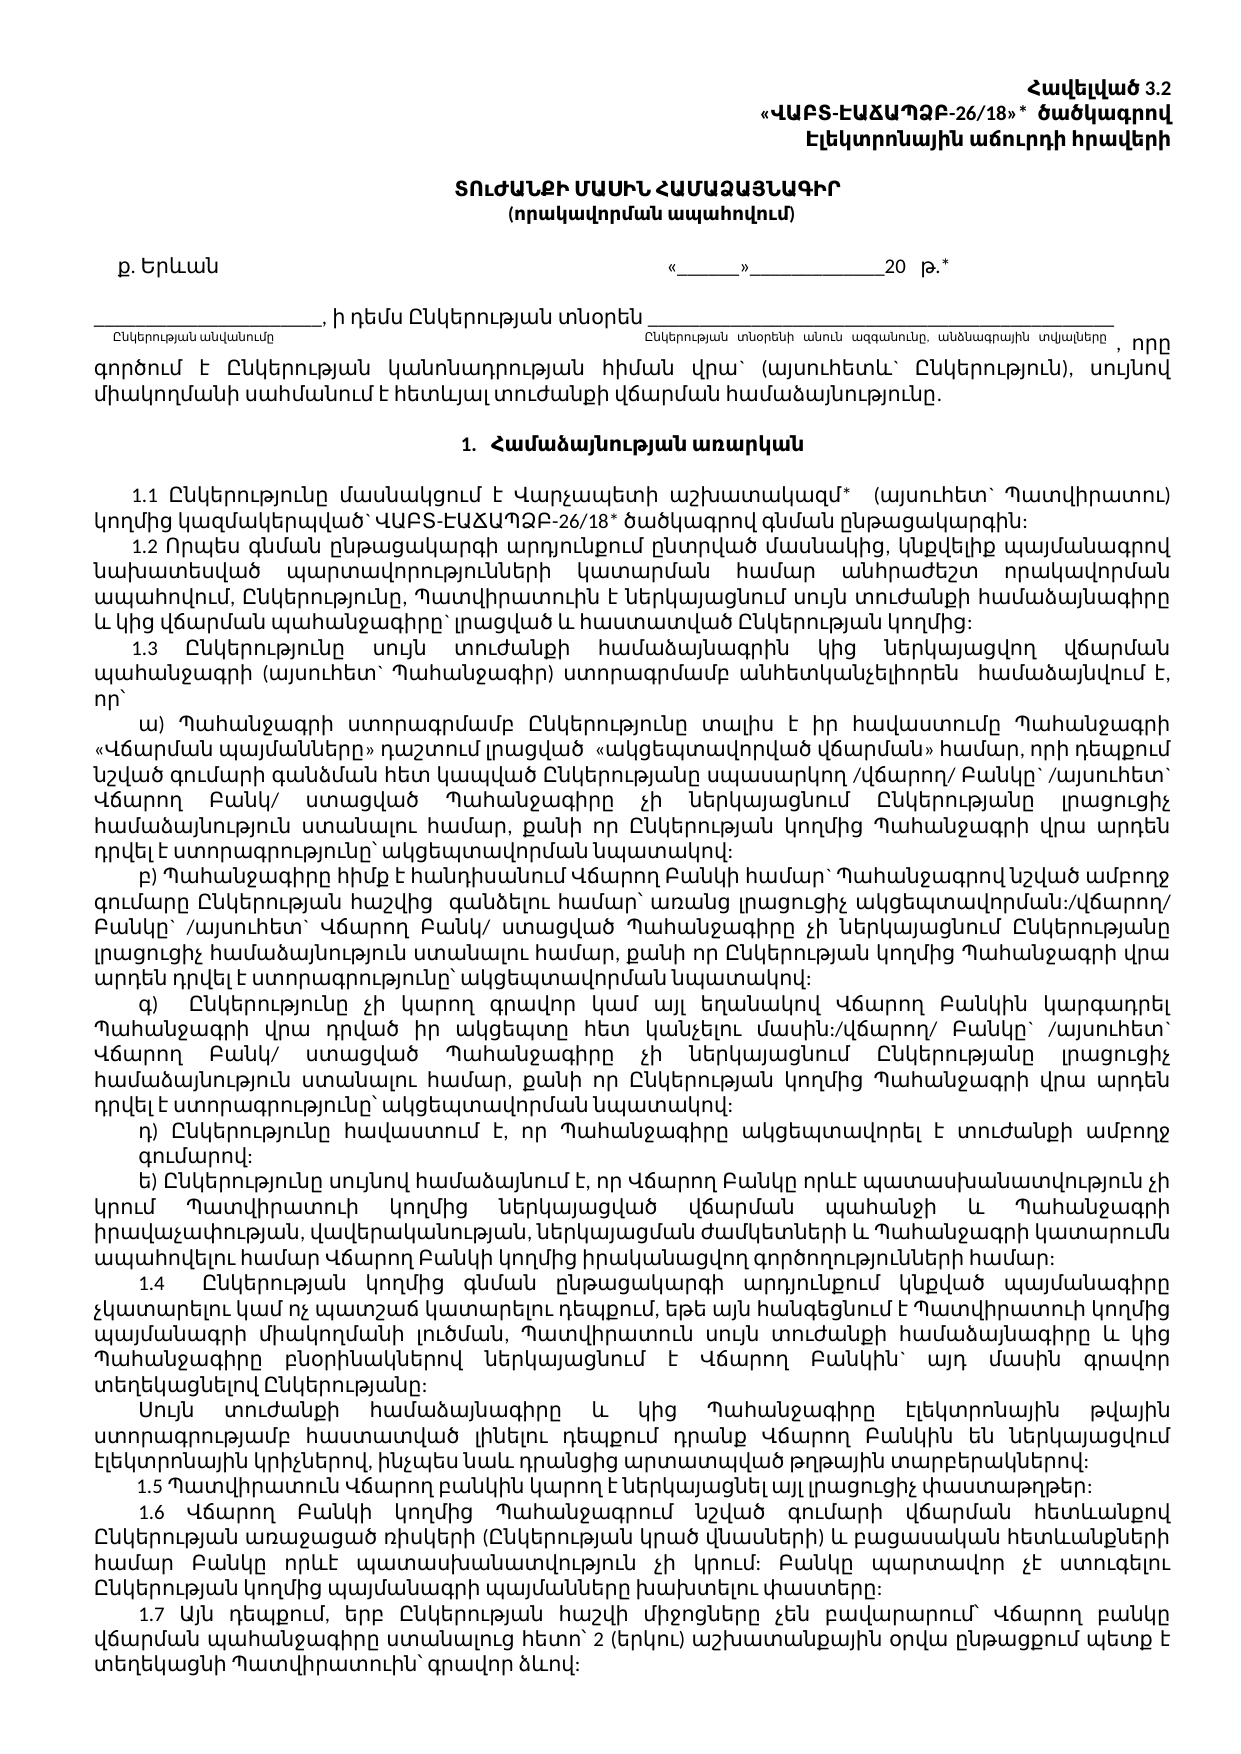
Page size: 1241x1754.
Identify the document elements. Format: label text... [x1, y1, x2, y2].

text «ՎԱԲՏ-ԷԱՃԱՊՁԲ-26/18»* ծածկագրով [94, 100, 1171, 126]
text 1.3 Ընկերությունը սույն տուժանքի համաձայնագրին կից ներկայացվող վճարման պահանջագրի (այսուհետ` Պահանջագիր) ստորագրմամբ անհետկանչելիորեն համաձայնվում է, որ՝ [94, 635, 1171, 711]
text 1.6 Վճարող Բանկի կողմից Պահանջագրում նշված գումարի վճարման հետևանքով Ընկերության առաջացած ռիսկերի (Ընկերության կրած վնասների) և բացասական հետևանքների համար Բանկը որևէ պատասխանատվություն չի կրում: Բանկը պարտավոր չէ ստուգելու Ընկերության կողմից պայմանագրի պայմանները խախտելու փաստերը: [94, 1499, 1171, 1601]
text գ) Ընկերությունը չի կարող գրավոր կամ այլ եղանակով Վճարող Բանկին կարգադրել Պահանջագրի վրա դրված իր ակցեպտը հետ կանչելու մասին:/վճարող/ Բանկը` /այսուհետ` Վճարող Բանկ/ ստացված Պահանջագիրը չի ներկայացնում Ընկերությանը լրացուցիչ համաձայնություն ստանալու համար, քանի որ Ընկերության կողմից Պահանջագրի վրա արդեն դրվել է ստորագրությունը՝ ակցեպտավորման նպատակով: [94, 991, 1171, 1118]
text ե) Ընկերությունը սույնով համաձայնում է, որ Վճարող Բանկը որևէ պատասխանատվություն չի կրում Պատվիրատուի կողմից ներկայացված վճարման պահանջի և Պահանջագրի իրավաչափության, վավերականության, ներկայացման ժամկետների և Պահանջագրի կատարումն ապահովելու համար Վճարող Բանկի կողմից իրականացվող գործողությունների համար: [94, 1169, 1171, 1270]
text դ) Ընկերությունը հավաստում է, որ Պահանջագիրը ակցեպտավորել է տուժանքի ամբողջ գումարով: [138, 1118, 1171, 1169]
text 1.7 Այն դեպքում, երբ Ընկերության հաշվի միջոցները չեն բավարարում՝ Վճարող բանկը վճարման պահանջագիրը ստանալուց հետո՝ 2 (երկու) աշխատանքային օրվա ընթացքում պետք է տեղեկացնի Պատվիրատուին՝ գրավոր ձևով: [94, 1601, 1171, 1677]
text 1.1 Ընկերությունը մասնակցում է Վարչապետի աշխատակազմ* (այսուհետ` Պատվիրատու) կողմից կազմակերպված` ՎԱԲՏ-ԷԱՃԱՊՁԲ-26/18* ծածկագրով գնման ընթացակարգին: [94, 482, 1171, 533]
text ՏՈւԺԱՆՔԻ ՄԱՍԻՆ ՀԱՄԱՁԱՅՆԱԳԻՐ [94, 177, 1171, 202]
text Էլեկտրոնային աճուրդի հրավերի [94, 126, 1171, 151]
text 1.5 Պատվիրատուն Վճարող բանկին կարող է ներկայացնել այլ լրացուցիչ փաստաթղթեր: [94, 1474, 1171, 1499]
text 1. Համաձայնության առարկան [94, 432, 1171, 457]
text 1.2 Որպես գնման ընթացակարգի արդյունքում ընտրված մասնակից, կնքվելիք պայմանագրով նախատեսված պարտավորությունների կատարման համար անհրաժեշտ որակավորման ապահովում, Ընկերությունը, Պատվիրատուին է ներկայացնում սույն տուժանքի համաձայնագիրը և կից վճարման պահանջագիրը` լրացված և հաստատված Ընկերության կողմից: [94, 533, 1171, 635]
text ք. Երևան «______»_____________20 թ.* [94, 254, 1171, 279]
text Սույն տուժանքի համաձայնագիրը և կից Պահանջագիրը էլեկտրոնային թվային ստորագրությամբ հաստատված լինելու դեպքում դրանք Վճարող Բանկին են ներկայացվում էլեկտրոնային կրիչներով, ինչպես նաև դրանցից արտատպված թղթային տարբերակներով: [94, 1397, 1171, 1474]
text ա) Պահանջագրի ստորագրմամբ Ընկերությունը տալիս է իր հավաստումը Պահանջագրի «Վճարման պայմանները» դաշտում լրացված «ակցեպտավորված վճարման» համար, որի դեպքում նշված գումարի գանձման հետ կապված Ընկերությանը սպասարկող /վճարող/ Բանկը` /այսուհետ` Վճարող Բանկ/ ստացված Պահանջագիրը չի ներկայացնում Ընկերությանը լրացուցիչ համաձայնություն ստանալու համար, քանի որ Ընկերության կողմից Պահանջագրի վրա արդեն դրվել է ստորագրությունը՝ ակցեպտավորման նպատակով: [94, 711, 1171, 864]
text ______________________, ի դեմս Ընկերության տնօրեն _____________________________________________ [94, 304, 1171, 330]
text (որակավորման ապահովում) [94, 202, 1171, 225]
text Հավելված 3.2 [94, 75, 1171, 100]
text բ) Պահանջագիրը հիմք է հանդիսանում Վճարող Բանկի համար` Պահանջագրով նշված ամբողջ գումարը Ընկերության հաշվից գանձելու համար՝ առանց լրացուցիչ ակցեպտավորման:/վճարող/ Բանկը` /այսուհետ` Վճարող Բանկ/ ստացված Պահանջագիրը չի ներկայացնում Ընկերությանը լրացուցիչ համաձայնություն ստանալու համար, քանի որ Ընկերության կողմից Պահանջագրի վրա արդեն դրվել է ստորագրությունը՝ ակցեպտավորման նպատակով: [94, 864, 1171, 991]
text Ընկերության անվանումը Ընկերության տնօրենի անուն ազգանունը, անձնագրային տվյալները , որը գործում է Ընկերության կանոնադրության հիման վրա` (այսուհետև` Ընկերություն), սույնով միակողմանի սահմանում է հետևյալ տուժանքի վճարման համաձայնությունը. [94, 330, 1171, 406]
text 1.4 Ընկերության կողմից գնման ընթացակարգի արդյունքում կնքված պայմանագիրը չկատարելու կամ ոչ պատշաճ կատարելու դեպքում, եթե այն հանգեցնում է Պատվիրատուի կողմից պայմանագրի միակողմանի լուծման, Պատվիրատուն սույն տուժանքի համաձայնագիրը և կից Պահանջագիրը բնօրինակներով ներկայացնում է Վճարող Բանկին` այդ մասին գրավոր տեղեկացնելով Ընկերությանը: [94, 1270, 1171, 1397]
